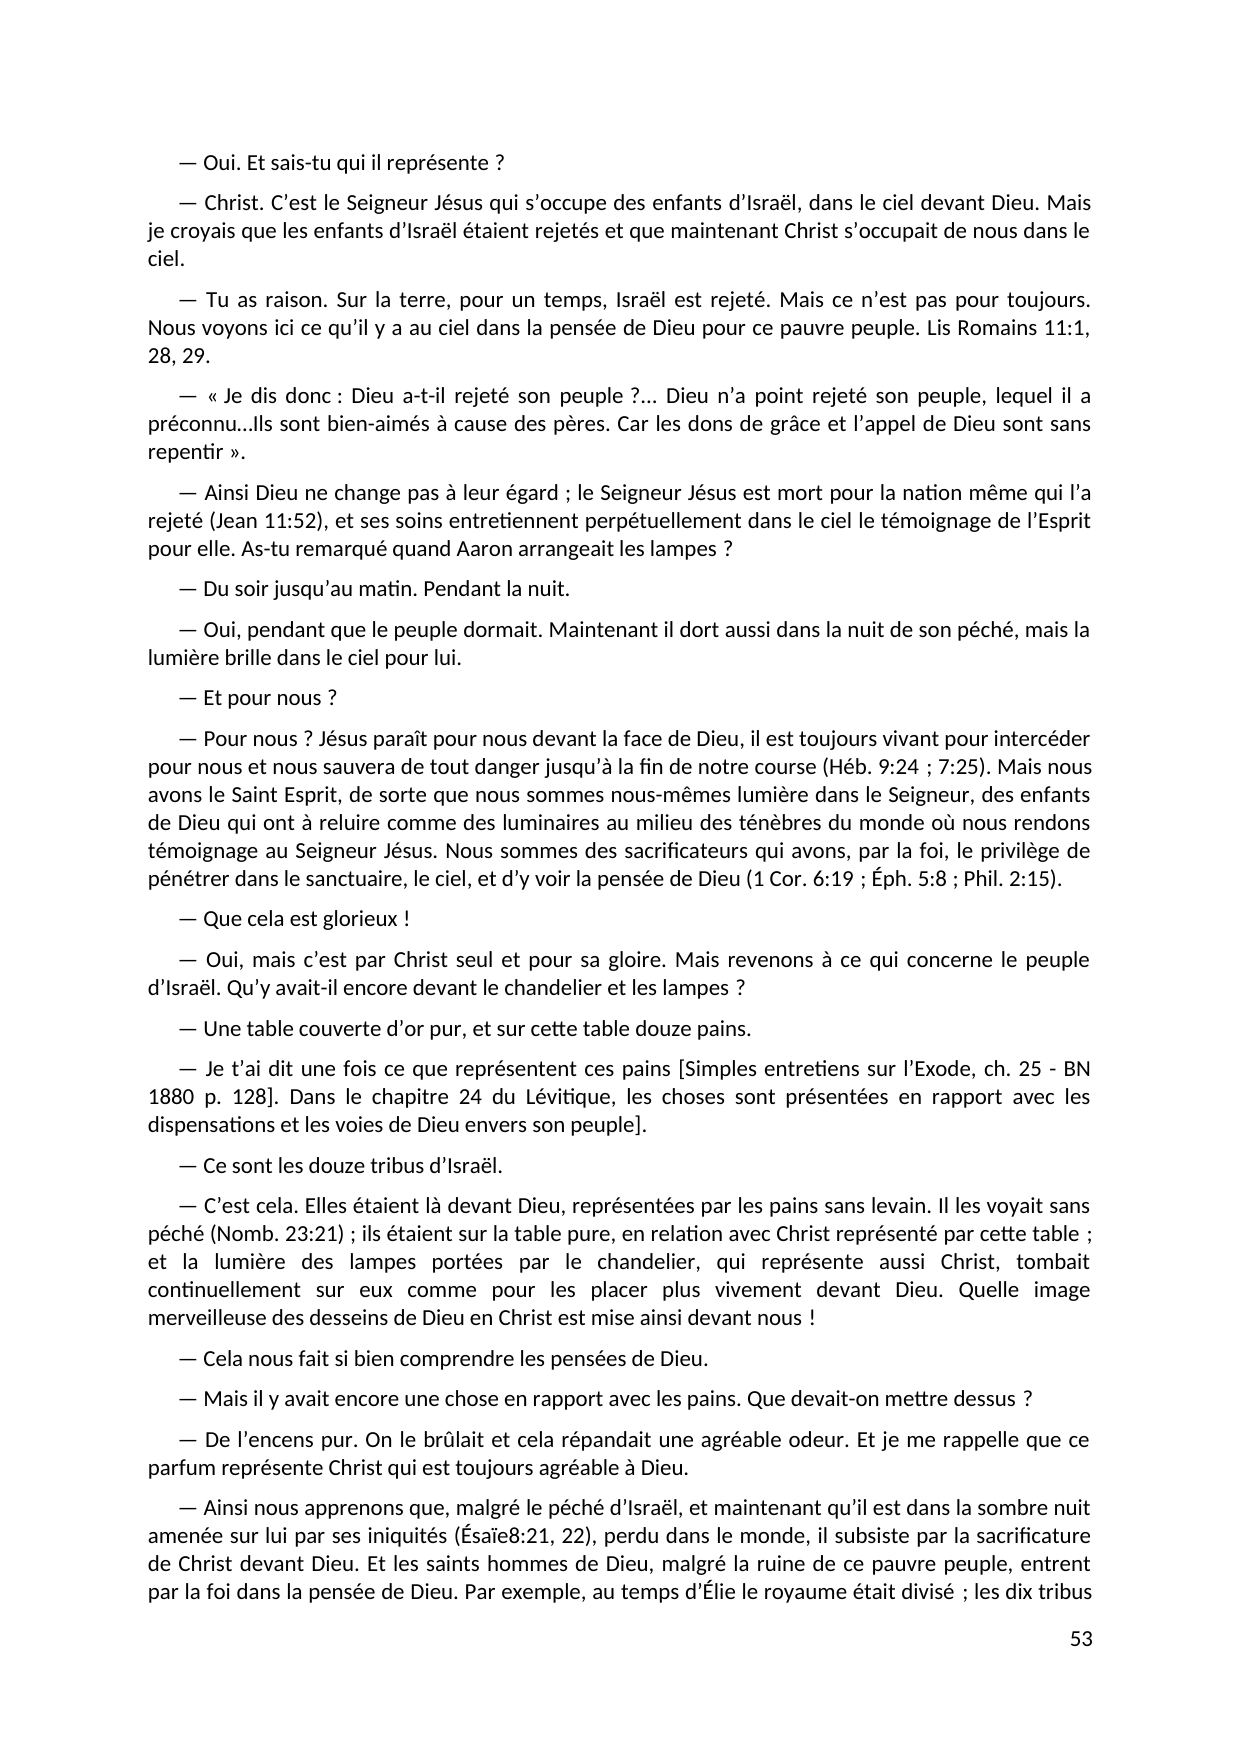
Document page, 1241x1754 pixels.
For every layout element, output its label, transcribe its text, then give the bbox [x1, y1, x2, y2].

text — Et pour nous ? [148, 683, 1093, 711]
text — Je t’ai dit une fois ce que représentent ces pains [Simples entretiens sur l’Exode, ch. 25 - BN 1880 p. 128]. Dans le chapitre 24 du Lévitique, les choses sont présentées en rapport avec les dispensations et les voies de Dieu envers son peuple]. [148, 1054, 1093, 1138]
text — Tu as raison. Sur la terre, pour un temps, Israël est rejeté. Mais ce n’est pas pour toujours. Nous voyons ici ce qu’il y a au ciel dans la pensée de Dieu pour ce pauvre peuple. Lis Romains 11:1, 28, 29. [148, 285, 1093, 369]
text — Ce sont les douze tribus d’Israël. [148, 1151, 1093, 1179]
text — Pour nous ? Jésus paraît pour nous devant la face de Dieu, il est toujours vivant pour intercéder pour nous et nous sauvera de tout danger jusqu’à la fin de notre course (Héb. 9:24 ; 7:25). Mais nous avons le Saint Esprit, de sorte que nous sommes nous-mêmes lumière dans le Seigneur, des enfants de Dieu qui ont à reluire comme des luminaires au milieu des ténèbres du monde où nous rendons témoignage au Seigneur Jésus. Nous sommes des sacrificateurs qui avons, par la foi, le privilège de pénétrer dans le sanctuaire, le ciel, et d’y voir la pensée de Dieu (1 Cor. 6:19 ; Éph. 5:8 ; Phil. 2:15). [148, 724, 1093, 892]
text — De l’encens pur. On le brûlait et cela répandait une agréable odeur. Et je me rappelle que ce parfum représente Christ qui est toujours agréable à Dieu. [148, 1425, 1093, 1481]
text — Que cela est glorieux ! [148, 904, 1093, 933]
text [148, 1493, 1093, 1606]
text — Christ. C’est le Seigneur Jésus qui s’occupe des enfants d’Israël, dans le ciel devant Dieu. Mais je croyais que les enfants d’Israël étaient rejetés et que maintenant Christ s’occupait de nous dans le ciel. [148, 188, 1093, 272]
text — Du soir jusqu’au matin. Pendant la nuit. [148, 574, 1093, 602]
text — Oui, pendant que le peuple dormait. Maintenant il dort aussi dans la nuit de son péché, mais la lumière brille dans le ciel pour lui. [148, 615, 1093, 671]
text — Mais il y avait encore une chose en rapport avec les pains. Que devait-on mettre dessus ? [148, 1384, 1093, 1412]
text — Une table couverte d’or pur, et sur cette table douze pains. [148, 1014, 1093, 1042]
text — « Je dis donc : Dieu a-t-il rejeté son peuple ?... Dieu n’a point rejeté son peuple, lequel il a préconnu…Ils sont bien-aimés à cause des pères. Car les dons de grâce et l’appel de Dieu sont sans repentir ». [148, 381, 1093, 465]
text — Oui. Et sais-tu qui il représente ? [148, 148, 1093, 176]
text — Ainsi Dieu ne change pas à leur égard ; le Seigneur Jésus est mort pour la nation même qui l’a rejeté (Jean 11:52), et ses soins entretiennent perpétuellement dans le ciel le témoignage de l’Esprit pour elle. As-tu remarqué quand Aaron arrangeait les lampes ? [148, 478, 1093, 562]
text — Cela nous fait si bien comprendre les pensées de Dieu. [148, 1344, 1093, 1372]
text — Oui, mais c’est par Christ seul et pour sa gloire. Mais revenons à ce qui concerne le peuple d’Israël. Qu’y avait-il encore devant le chandelier et les lampes ? [148, 945, 1093, 1001]
text — C’est cela. Elles étaient là devant Dieu, représentées par les pains sans levain. Il les voyait sans péché (Nomb. 23:21) ; ils étaient sur la table pure, en relation avec Christ représenté par cette table ; et la lumière des lampes portées par le chandelier, qui représente aussi Christ, tombait continuellement sur eux comme pour les placer plus vivement devant Dieu. Quelle image merveilleuse des desseins de Dieu en Christ est mise ainsi devant nous ! [148, 1191, 1093, 1331]
